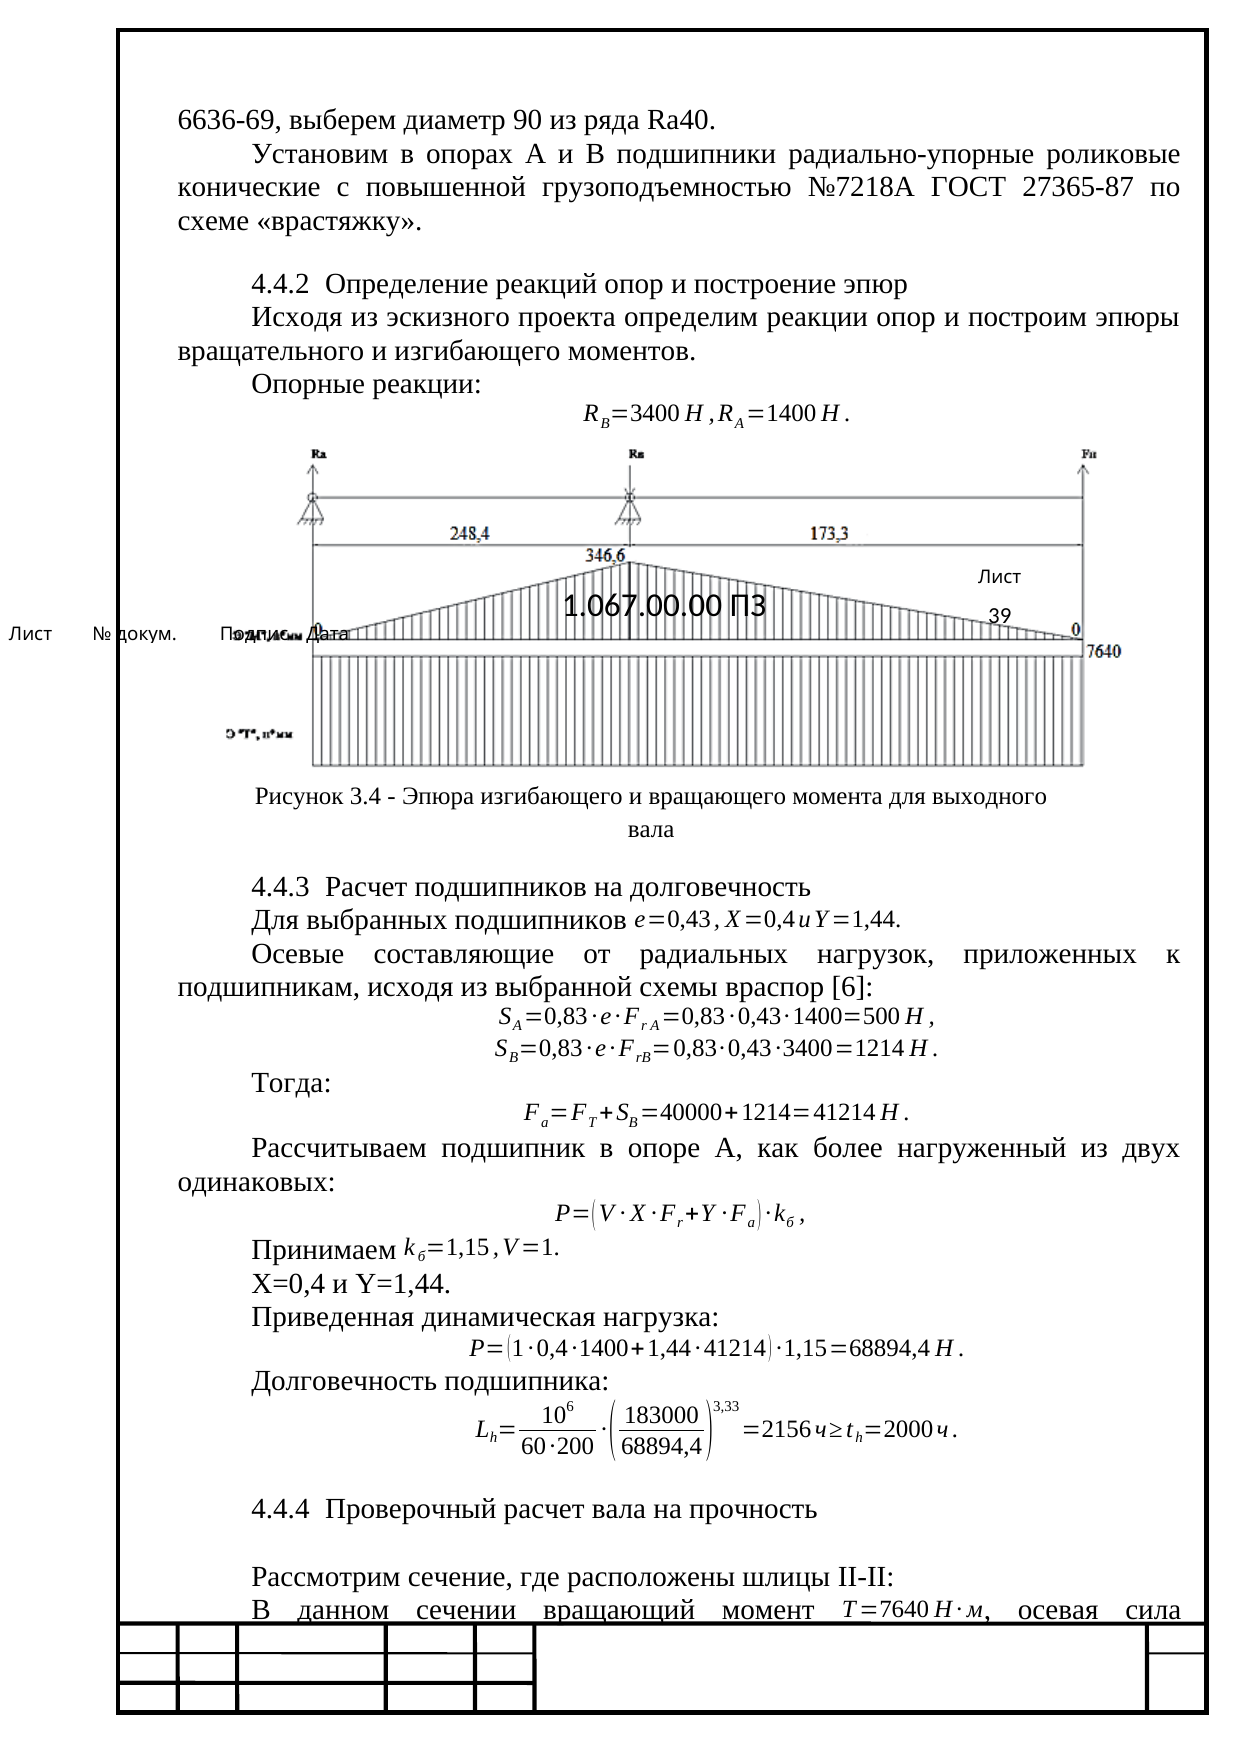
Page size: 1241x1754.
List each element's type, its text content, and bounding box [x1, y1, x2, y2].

text Тогда: [177, 1066, 1181, 1099]
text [177, 1592, 1181, 1621]
text Исходя из эскизного проекта определим реакции опор и построим эпюры вращательного и изгибающего моментов. [177, 299, 1181, 366]
subtitle 4.4.2 Определение реакций опор и построение эпюр [177, 266, 1181, 299]
text Для выбранных подшипников [177, 902, 1181, 936]
text Рассмотрим сечение, где расположены шлицы II-II: [177, 1559, 1181, 1592]
text Установим в опорах А и В подшипники радиально-упорные роликовые конические с повышенной грузоподъемностью №7218А ГОСТ 27365-87 по схеме «врастяжку». [177, 136, 1181, 237]
text Рассчитываем подшипник в опоре А, как более нагруженный из двух одинаковых: [177, 1130, 1181, 1197]
text Долговечность подшипника: [177, 1363, 1181, 1397]
text Принимаем [177, 1232, 1181, 1266]
picture [212, 443, 1146, 773]
subtitle 4.4.3 Расчет подшипников на долговечность [177, 869, 1181, 902]
text Приведенная динамическая нагрузка: [177, 1299, 1181, 1333]
text X=0,4 и Y=1,44. [177, 1266, 1181, 1299]
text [177, 102, 1181, 136]
text Осевые составляющие от радиальных нагрузок, приложенных к подшипникам, исходя из выбранной схемы враспор [6]: [177, 936, 1181, 1003]
text Опорные реакции: [177, 366, 1181, 400]
subtitle 4.4.4 Проверочный расчет вала на прочность [177, 1492, 1181, 1525]
